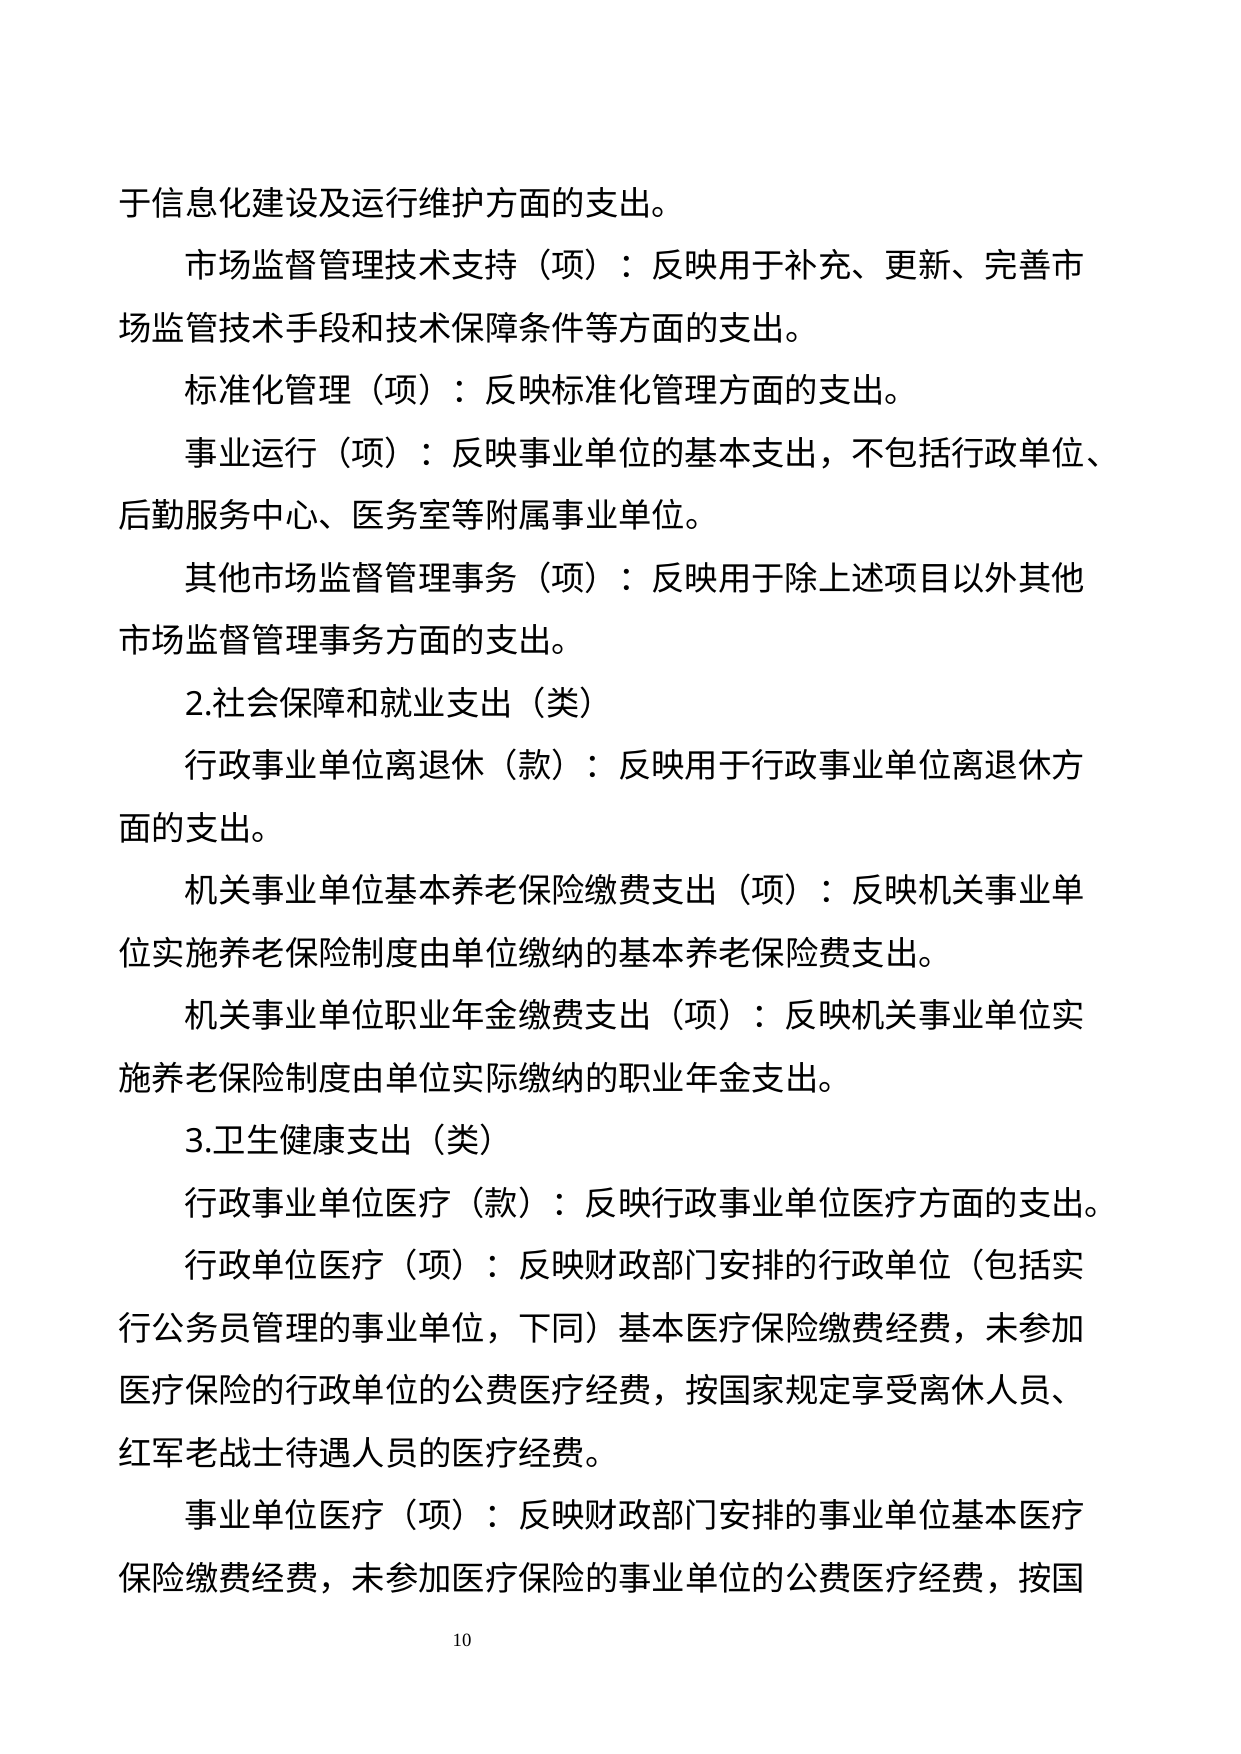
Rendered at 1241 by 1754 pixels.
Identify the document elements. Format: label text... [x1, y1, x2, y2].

text 行政事业单位医疗（款）：反映行政事业单位医疗方面的支出。 [118, 1165, 1087, 1228]
text 机关事业单位基本养老保险缴费支出（项）：反映机关事业单位实施养老保险制度由单位缴纳的基本养老保险费支出。 [118, 853, 1087, 978]
text 标准化管理（项）：反映标准化管理方面的支出。 [118, 353, 1087, 415]
text 2.社会保障和就业支出（类） [118, 665, 1087, 728]
text 市场监督管理技术支持（项）：反映用于补充、更新、完善市场监管技术手段和技术保障条件等方面的支出。 [118, 228, 1087, 353]
text 信息化建设（项）：反映市场监督管理、药品监督管理部门用于信息化建设及运行维护方面的支出。 [118, 165, 1087, 228]
text 其他市场监督管理事务（项）：反映用于除上述项目以外其他市场监督管理事务方面的支出。 [118, 540, 1087, 665]
text 3.卫生健康支出（类） [118, 1103, 1087, 1165]
text 机关事业单位职业年金缴费支出（项）：反映机关事业单位实施养老保险制度由单位实际缴纳的职业年金支出。 [118, 978, 1087, 1103]
text 行政单位医疗（项）：反映财政部门安排的行政单位（包括实行公务员管理的事业单位，下同）基本医疗保险缴费经费，未参加医疗保险的行政单位的公费医疗经费，按国家规定享受离休人员、红军老战士待遇人员的医疗经费。 [118, 1228, 1087, 1478]
text 行政事业单位离退休（款）：反映用于行政事业单位离退休方面的支出。 [118, 728, 1087, 853]
text 事业运行（项）：反映事业单位的基本支出，不包括行政单位、后勤服务中心、医务室等附属事业单位。 [118, 415, 1087, 540]
text 事业单位医疗（项）：反映财政部门安排的事业单位基本医疗保险缴费经费，未参加医疗保险的事业单位的公费医疗经费，按国家规定享受离休人员待遇的医疗经费。 [118, 1478, 1087, 1603]
